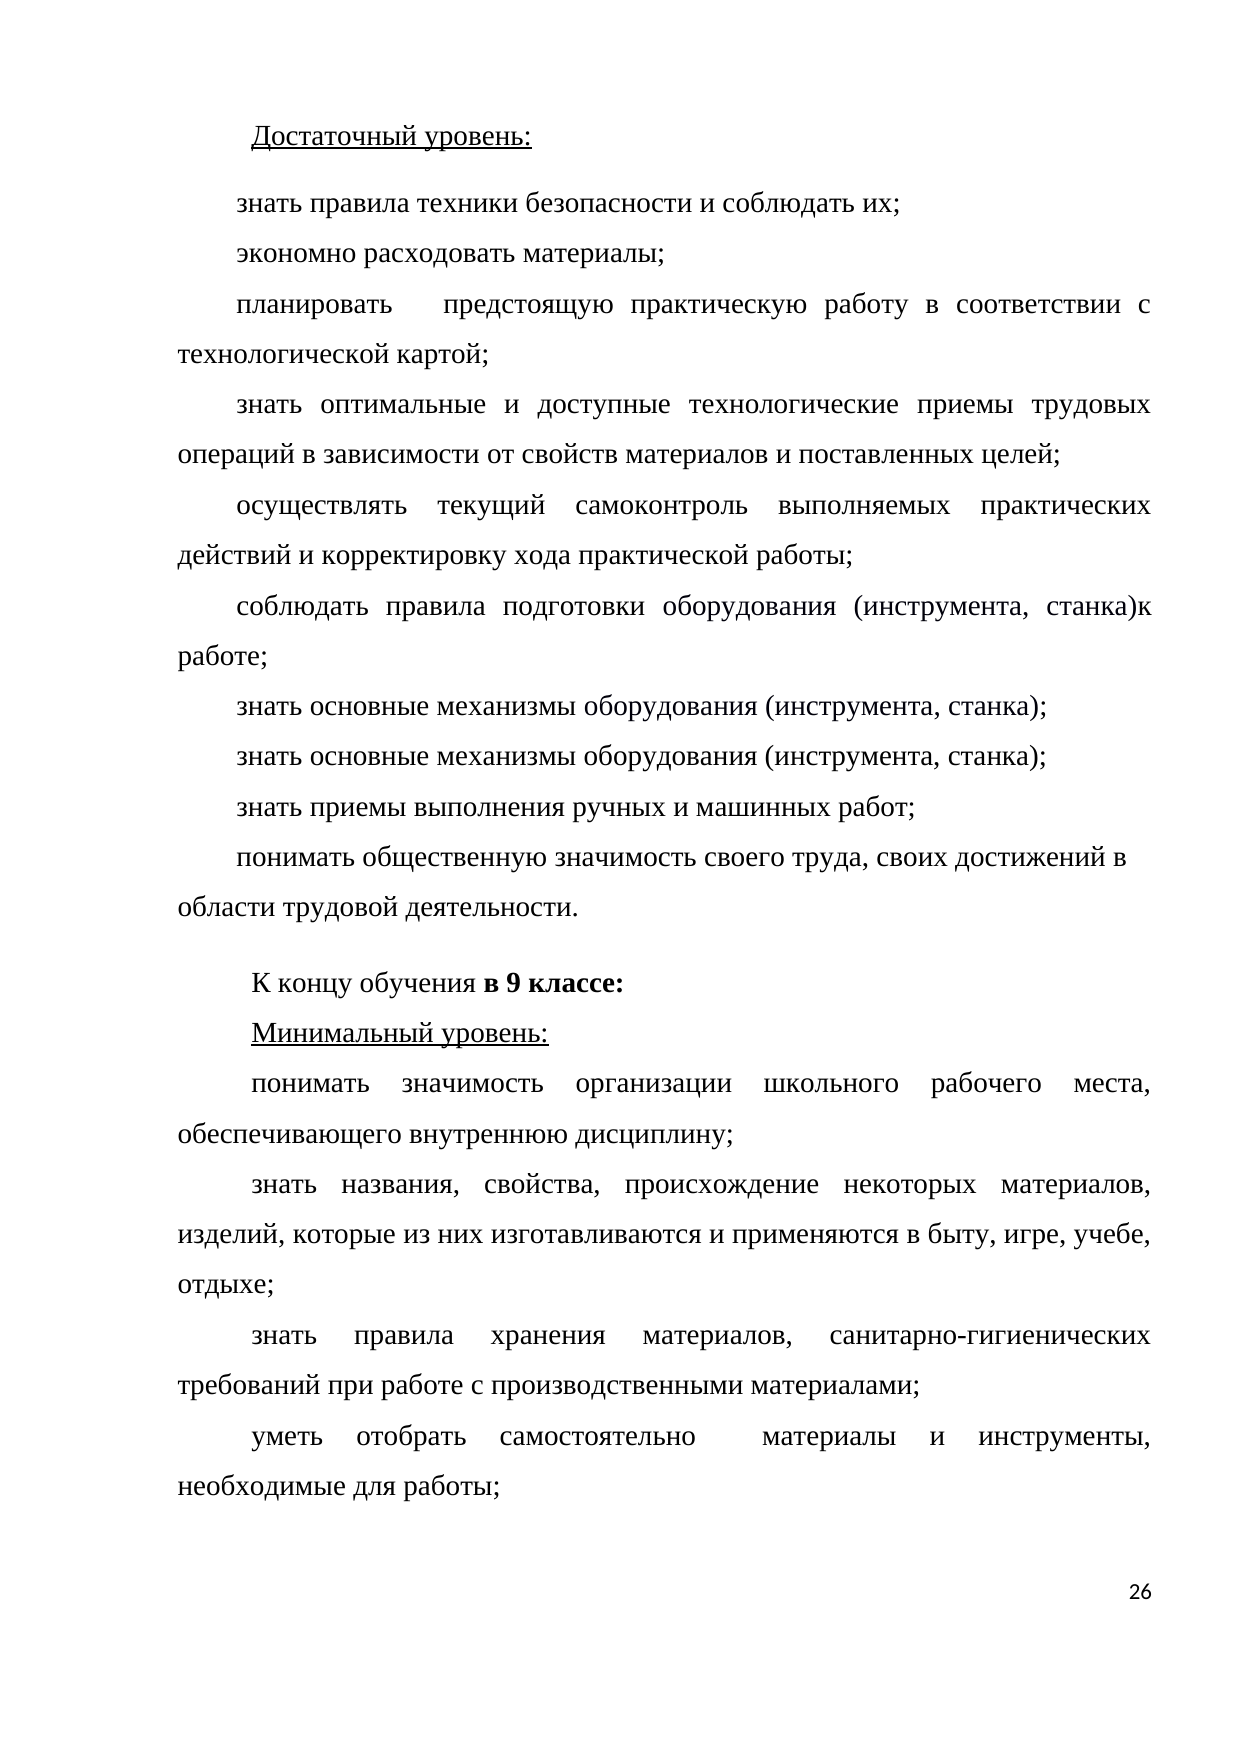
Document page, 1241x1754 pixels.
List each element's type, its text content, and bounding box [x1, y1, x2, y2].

text понимать общественную значимость своего труда, своих достижений в области трудовой деятельности. [177, 839, 1152, 923]
text знать основные механизмы оборудования (инструмента, станка); [177, 738, 1152, 772]
text уметь отобрать самостоятельно материалы и инструменты, необходимые для работы; [177, 1418, 1152, 1501]
text знать правила хранения материалов, санитарно-гигиенических требований при работе с производственными материалами; [177, 1317, 1152, 1401]
text понимать значимость организации школьного рабочего места, обеспечивающего внутреннюю дисциплину; [177, 1065, 1152, 1149]
text знать названия, свойства, происхождение некоторых материалов, изделий, которые из них изготавливаются и применяются в быту, игре, учебе, отдыхе; [177, 1166, 1152, 1300]
text знать основные механизмы оборудования (инструмента, станка); [177, 688, 1152, 722]
text К концу обучения в 9 классе: [177, 965, 1152, 998]
text планировать предстоящую практическую работу в соответствии с технологической картой; [177, 286, 1152, 369]
text знать приемы выполнения ручных и машинных работ; [177, 789, 1152, 822]
text знать правила техники безопасности и соблюдать их; [177, 185, 1152, 219]
text соблюдать правила подготовки оборудования (инструмента, станка)к работе; [177, 588, 1152, 671]
text Достаточный уровень: [177, 118, 1152, 152]
text экономно расходовать материалы; [177, 235, 1152, 269]
text осуществлять текущий самоконтроль выполняемых практических действий и корректировку хода практической работы; [177, 487, 1152, 571]
text Минимальный уровень: [177, 1015, 1152, 1049]
text знать оптимальные и доступные технологические приемы трудовых операций в зависимости от свойств материалов и поставленных целей; [177, 386, 1152, 470]
